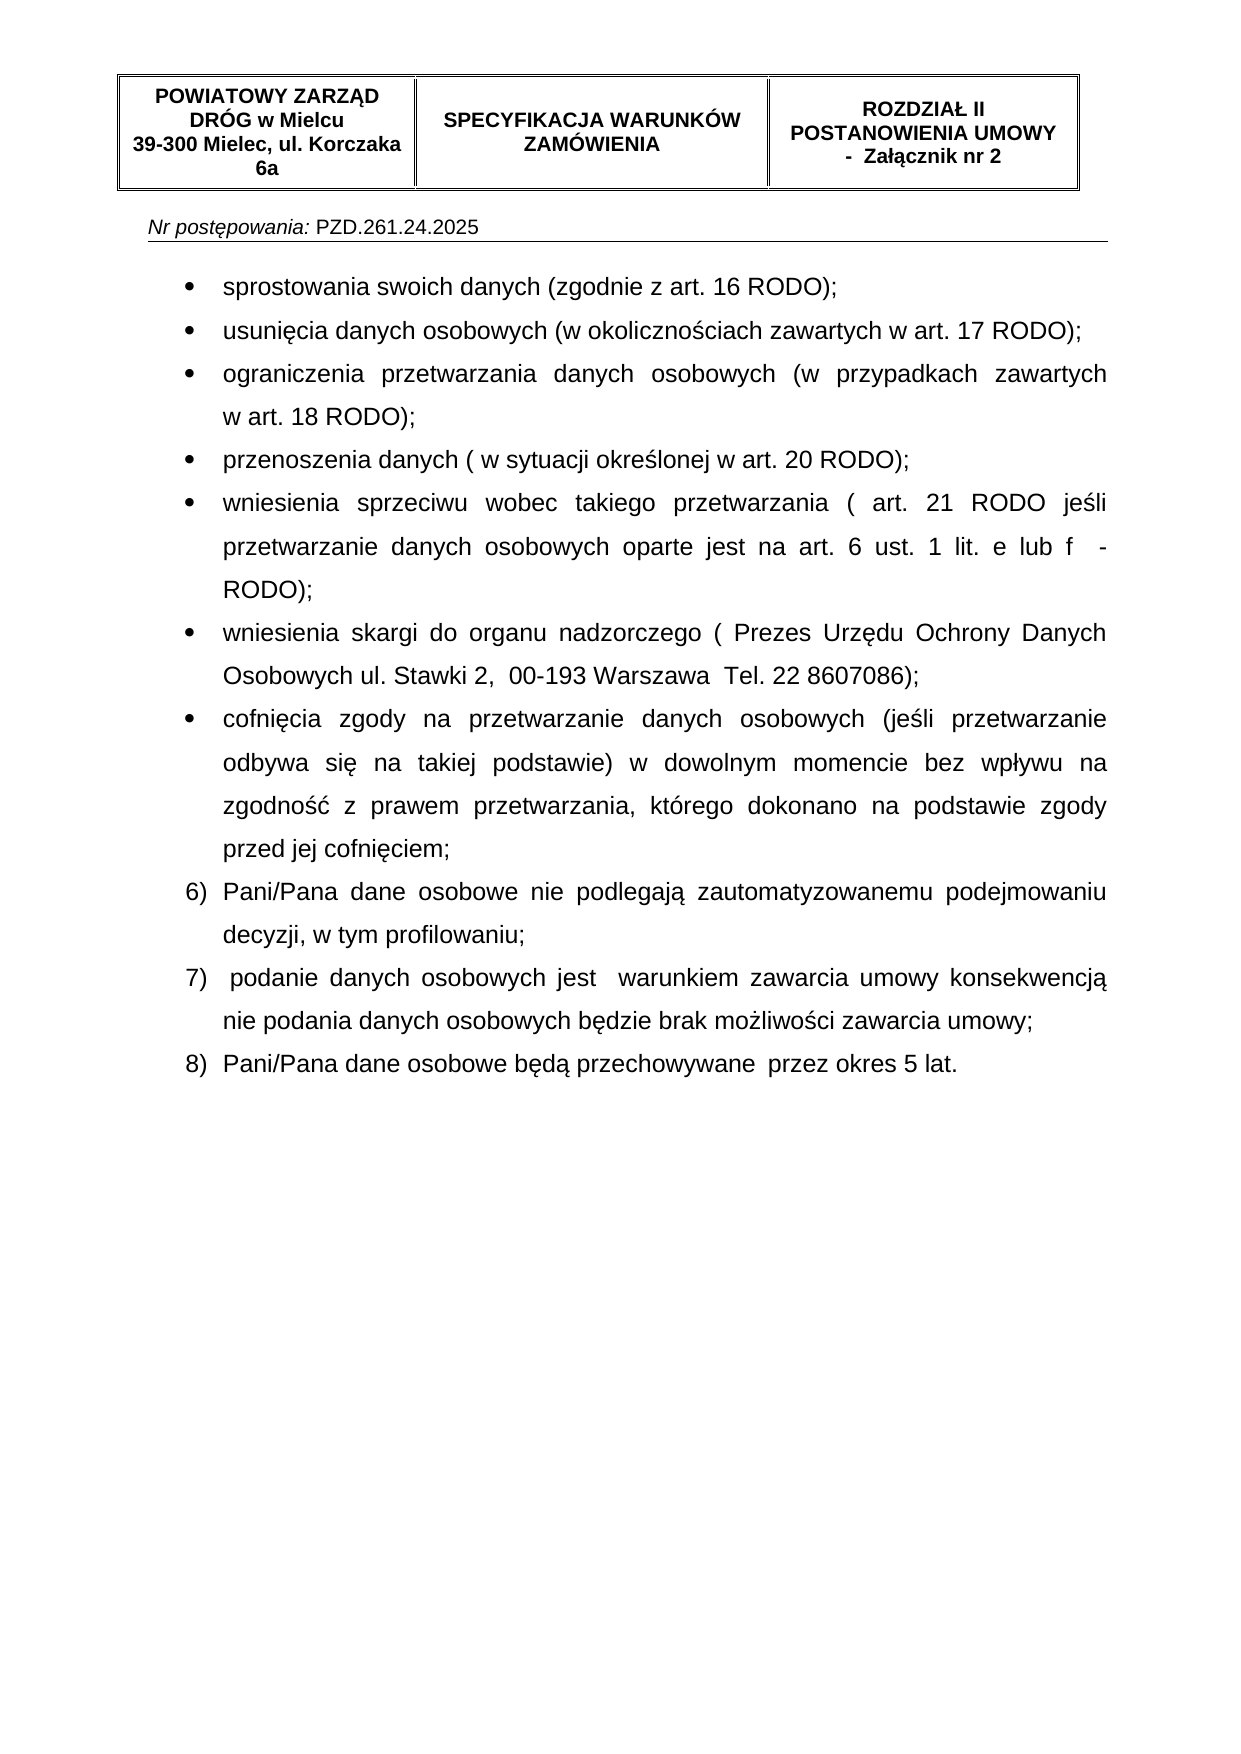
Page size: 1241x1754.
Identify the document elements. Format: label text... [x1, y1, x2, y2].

list podanie danych osobowych jest warunkiem zawarcia umowy konsekwencją nie podania danych osobowych będzie brak możliwości zawarcia umowy; [185, 963, 1108, 1035]
list usunięcia danych osobowych (w okolicznościach zawartych w art. 17 RODO); [185, 316, 1108, 344]
list ograniczenia przetwarzania danych osobowych (w przypadkach zawartych w art. 18 RODO); [185, 359, 1108, 431]
list cofnięcia zgody na przetwarzanie danych osobowych (jeśli przetwarzanie odbywa się na takiej podstawie) w dowolnym momencie bez wpływu na zgodność z prawem przetwarzania, którego dokonano na podstawie zgody przed jej cofnięciem; [185, 704, 1108, 862]
list przenoszenia danych ( w sytuacji określonej w art. 20 RODO); [185, 445, 1108, 474]
list Pani/Pana dane osobowe będą przechowywane przez okres 5 lat. [185, 1049, 1108, 1078]
list wniesienia sprzeciwu wobec takiego przetwarzania ( art. 21 RODO jeśli przetwarzanie danych osobowych oparte jest na art. 6 ust. 1 lit. e lub f - RODO); [185, 488, 1108, 603]
list Pani/Pana dane osobowe nie podlegają zautomatyzowanemu podejmowaniu decyzji, w tym profilowaniu; [185, 877, 1108, 949]
list wniesienia skargi do organu nadzorczego ( Prezes Urzędu Ochrony Danych Osobowych ul. Stawki 2, 00-193 Warszawa Tel. 22 8607086); [185, 618, 1108, 690]
list sprostowania swoich danych (zgodnie z art. 16 RODO); [185, 272, 1108, 301]
